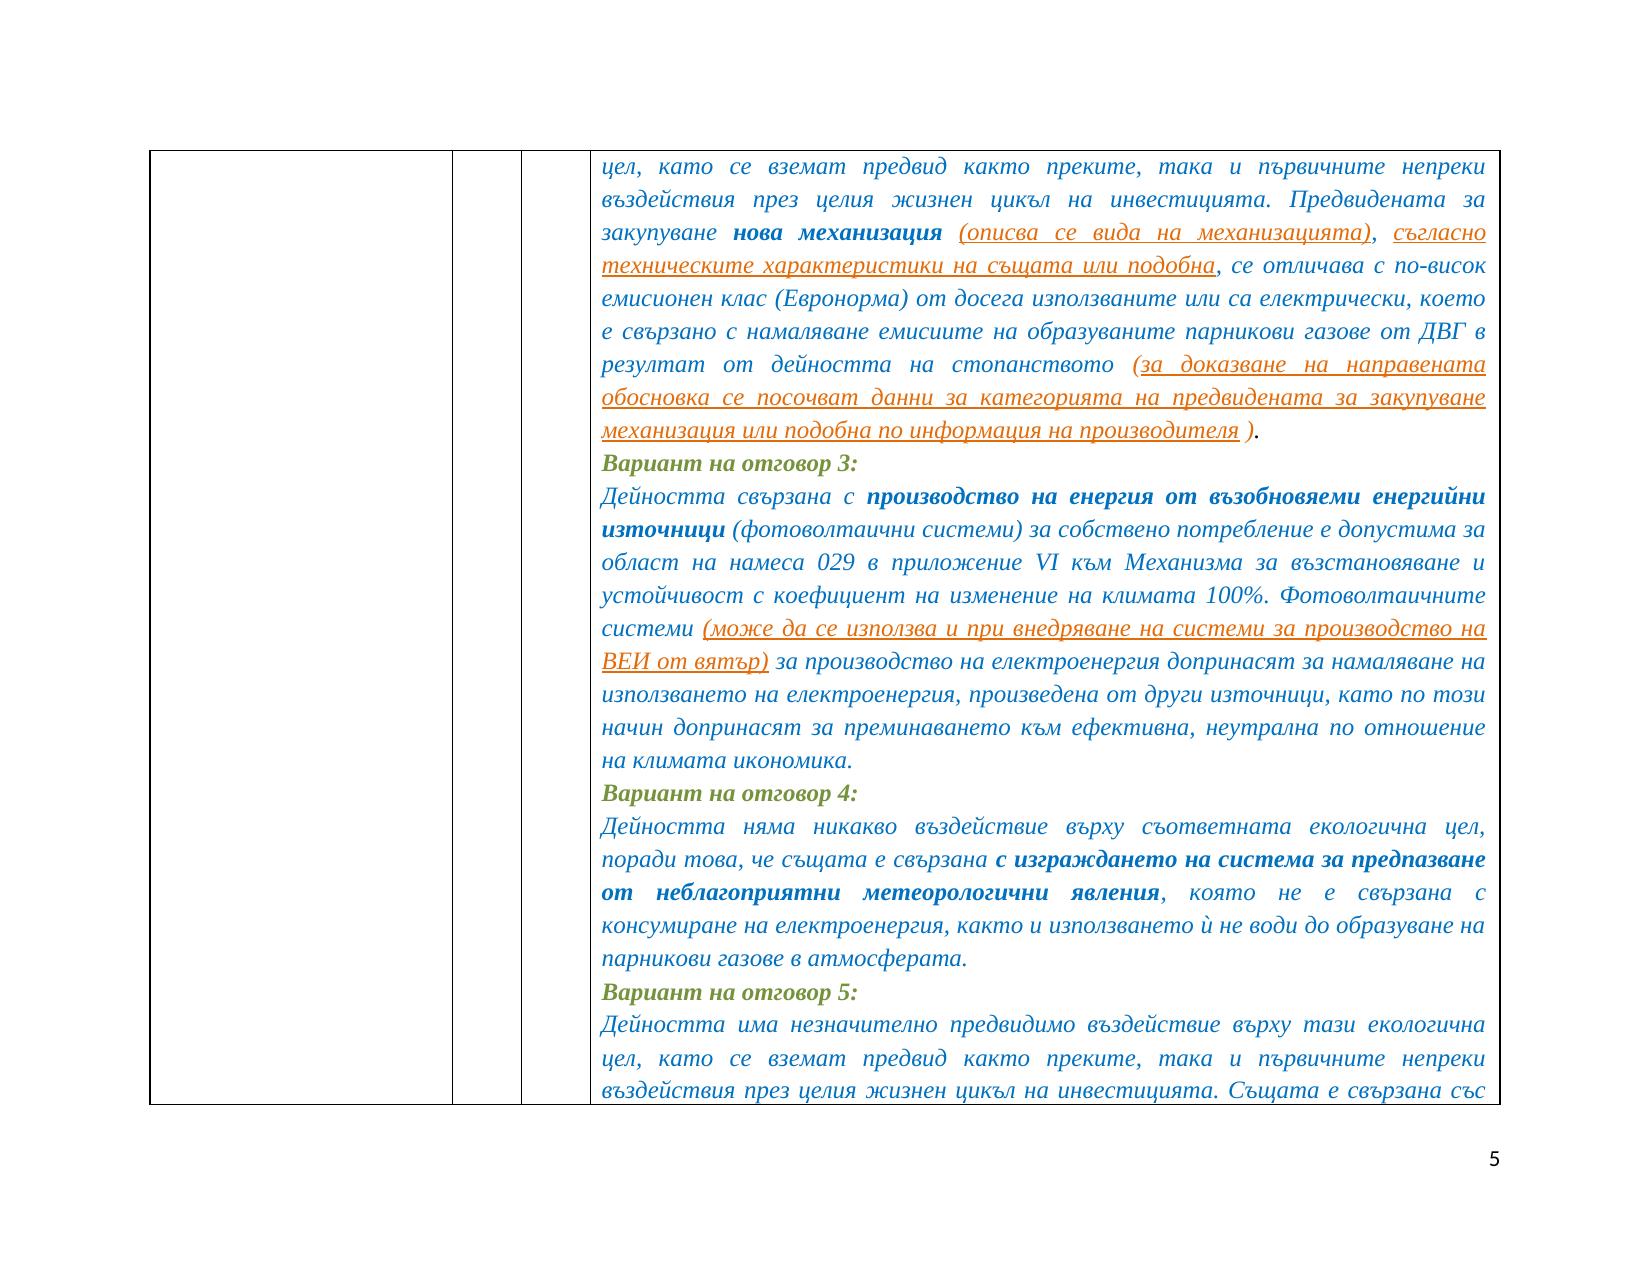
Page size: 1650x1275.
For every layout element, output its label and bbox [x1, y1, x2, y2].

table_cell [591, 151, 1499, 1104]
table_cell [522, 151, 590, 1104]
table_cell [151, 151, 452, 1104]
table_cell [453, 151, 521, 1104]
